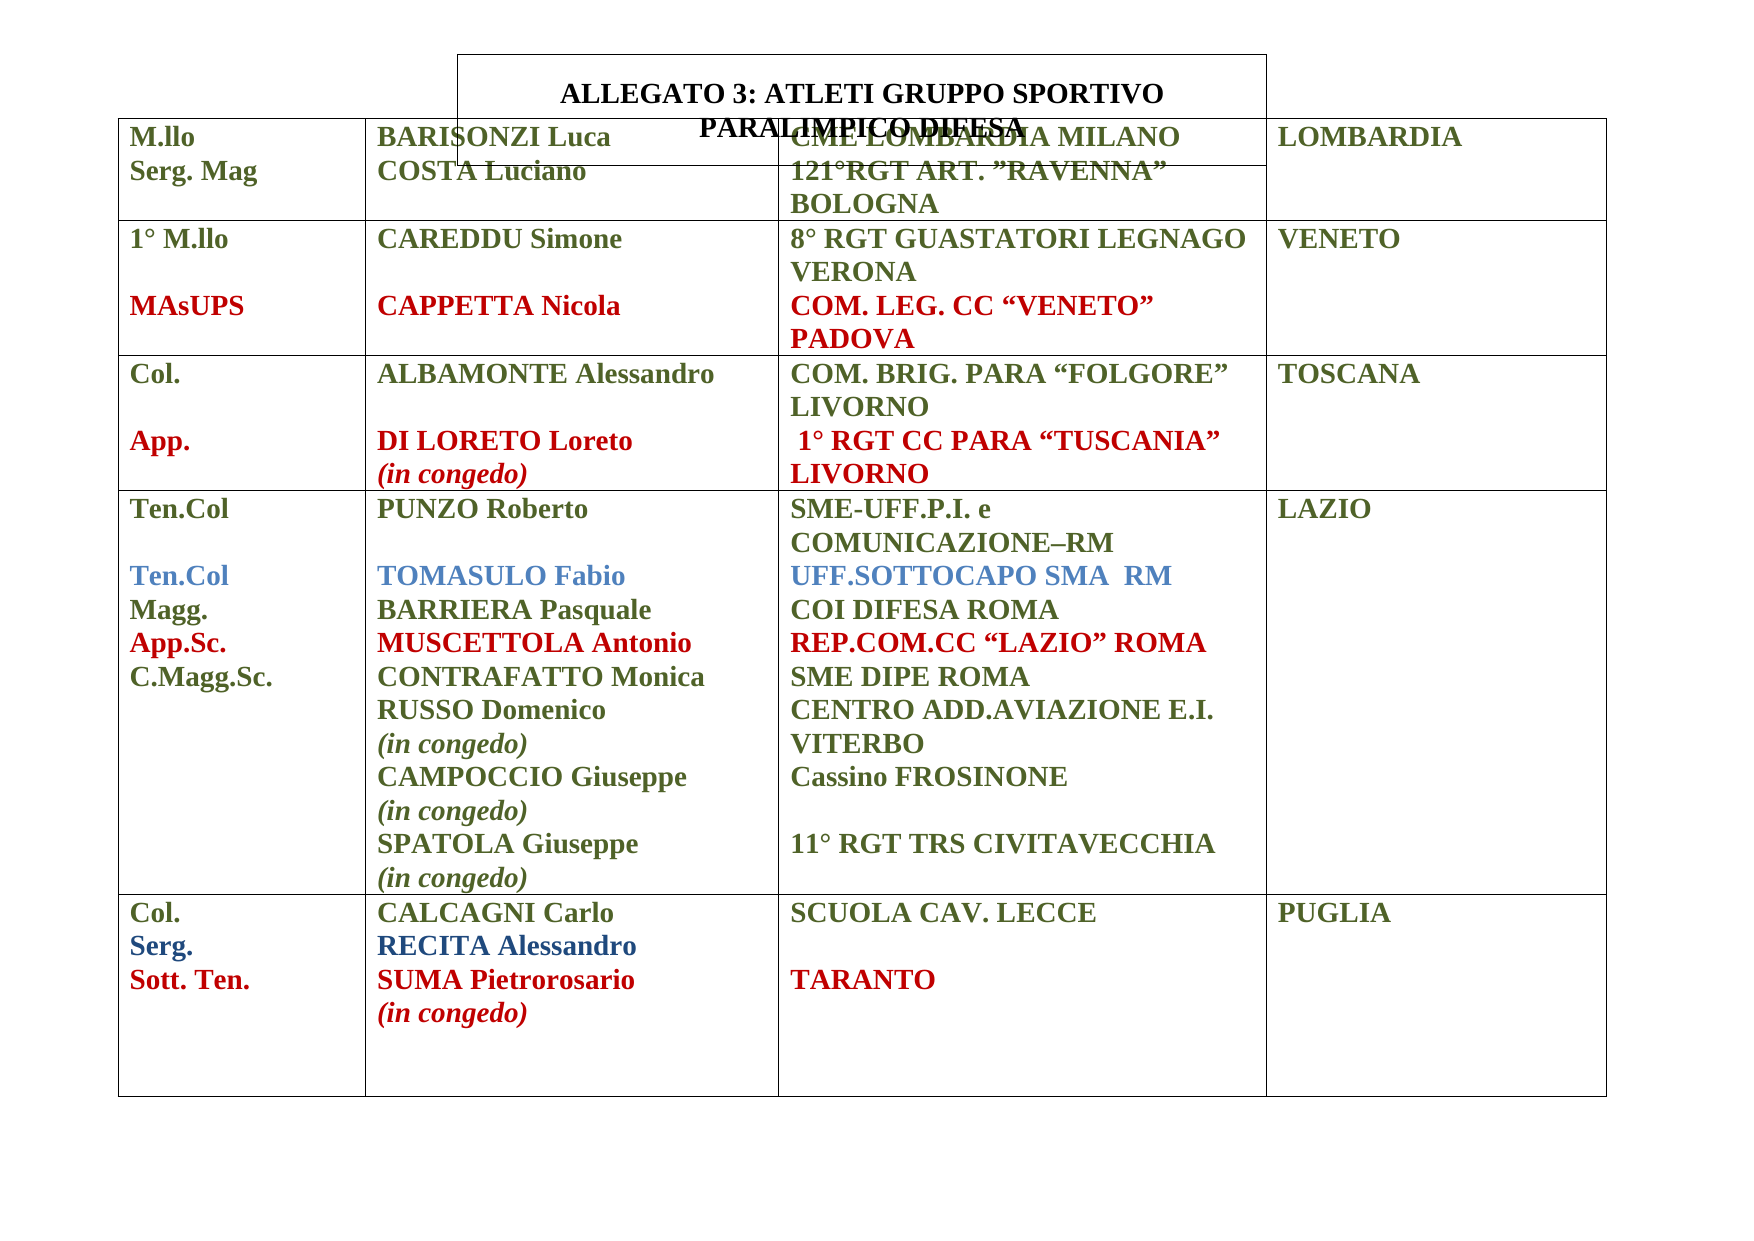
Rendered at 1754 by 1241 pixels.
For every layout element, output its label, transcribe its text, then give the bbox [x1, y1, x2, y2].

table_cell COM. BRIG. PARA “FOLGORE” LIVORNO 1° RGT CC PARA “TUSCANIA” LIVORNO [779, 356, 1266, 490]
table_header ALLEGATO 3: ATLETI GRUPPO SPORTIVO PARALIMPICO DIFESA [458, 55, 1266, 165]
table_cell 8° RGT GUASTATORI LEGNAGO VERONA COM. LEG. CC “VENETO” PADOVA [779, 221, 1266, 355]
table_cell SME-UFF.P.I. e COMUNICAZIONE–RM UFF.SOTTOCAPO SMA RM COI DIFESA ROMA REP.COM.CC “LAZIO” ROMA SME DIPE ROMA CENTRO ADD.AVIAZIONE E.I. VITERBO Cassino FROSINONE 11° RGT TRS CIVITAVECCHIA [779, 491, 1266, 894]
table_cell Ten.Col Ten.Col Magg. App.Sc. C.Magg.Sc. [119, 491, 365, 894]
table_cell 1° M.llo MAsUPS [119, 221, 365, 355]
table_cell SCUOLA CAV. LECCE TARANTO [779, 895, 1266, 1096]
table_cell LAZIO [1267, 491, 1606, 894]
table_header BARISONZI Luca COSTA Luciano [366, 119, 778, 220]
table_cell VENETO [1267, 221, 1606, 355]
table_cell TOSCANA [1267, 356, 1606, 490]
table_cell PUNZO Roberto TOMASULO Fabio BARRIERA Pasquale MUSCETTOLA Antonio CONTRAFATTO Monica RUSSO Domenico (in congedo) CAMPOCCIO Giuseppe (in congedo) SPATOLA Giuseppe (in congedo) [366, 491, 778, 894]
table_header M.llo Serg. Mag [119, 119, 365, 220]
table_cell CAREDDU Simone CAPPETTA Nicola [366, 221, 778, 355]
table_cell CALCAGNI Carlo RECITA Alessandro SUMA Pietrorosario (in congedo) [366, 895, 778, 1096]
table_cell Col. Serg. Sott. Ten. [119, 895, 365, 1096]
table_cell PUGLIA [1267, 895, 1606, 1096]
table_header LOMBARDIA [1267, 119, 1606, 220]
table_header CME LOMBARDIA MILANO 121°RGT ART. ”RAVENNA” BOLOGNA [779, 166, 1266, 220]
table_cell Col. App. [119, 356, 365, 490]
table_cell ALBAMONTE Alessandro DI LORETO Loreto (in congedo) [366, 356, 778, 490]
